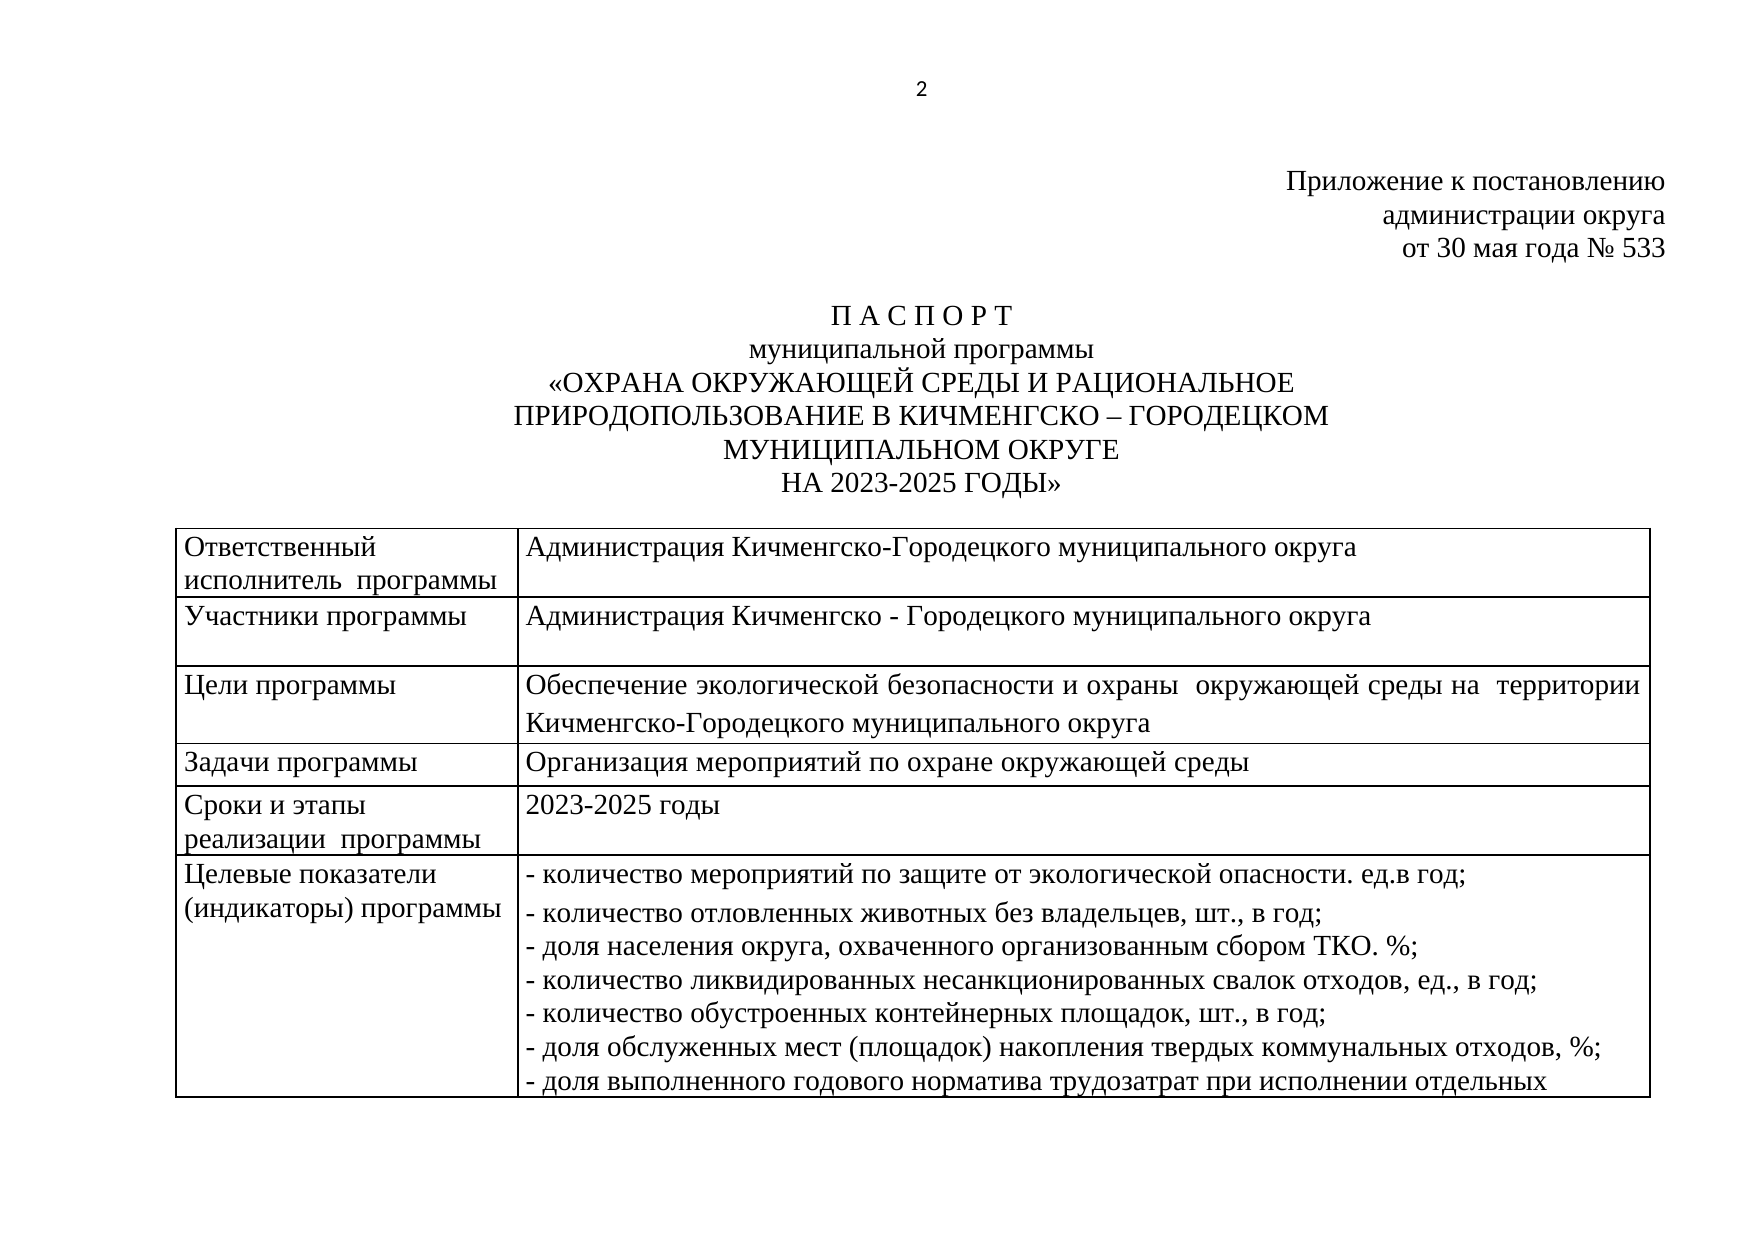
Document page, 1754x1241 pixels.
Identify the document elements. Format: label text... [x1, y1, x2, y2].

table_cell Цели программы [177, 667, 517, 743]
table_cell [177, 856, 517, 1096]
table_cell Организация мероприятий по охране окружающей среды [519, 744, 1649, 785]
table_cell Участники программы [177, 598, 517, 665]
text муниципальной программы [177, 331, 1665, 365]
text НА 2023-2025 ГОДЫ» [177, 465, 1665, 499]
table_cell Сроки и этапы реализации программы [177, 787, 517, 854]
text администрации округа [177, 197, 1665, 231]
text Приложение к постановлению [177, 163, 1665, 197]
text от 30 мая года № 533 [177, 231, 1665, 264]
text ПРИРОДОПОЛЬЗОВАНИЕ В КИЧМЕНГСКО – ГОРОДЕЦКОМ [177, 398, 1665, 432]
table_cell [519, 856, 1649, 1096]
text П А С П О Р Т [177, 298, 1665, 331]
table_cell 2023-2025 годы [519, 787, 1649, 854]
table_header Администрация Кичменгско-Городецкого муниципального округа [519, 529, 1649, 596]
table_cell Обеспечение экологической безопасности и охраны окружающей среды на территории Кичменгско-Городецкого муниципального округа [519, 667, 1649, 743]
table_cell Администрация Кичменгско - Городецкого муниципального округа [519, 598, 1649, 665]
text «ОХРАНА ОКРУЖАЮЩЕЙ СРЕДЫ И РАЦИОНАЛЬНОЕ [177, 365, 1665, 398]
text МУНИЦИПАЛЬНОМ ОКРУГЕ [177, 432, 1665, 465]
table_header Ответственный исполнитель программы [177, 529, 517, 596]
table_cell Задачи программы [177, 744, 517, 785]
